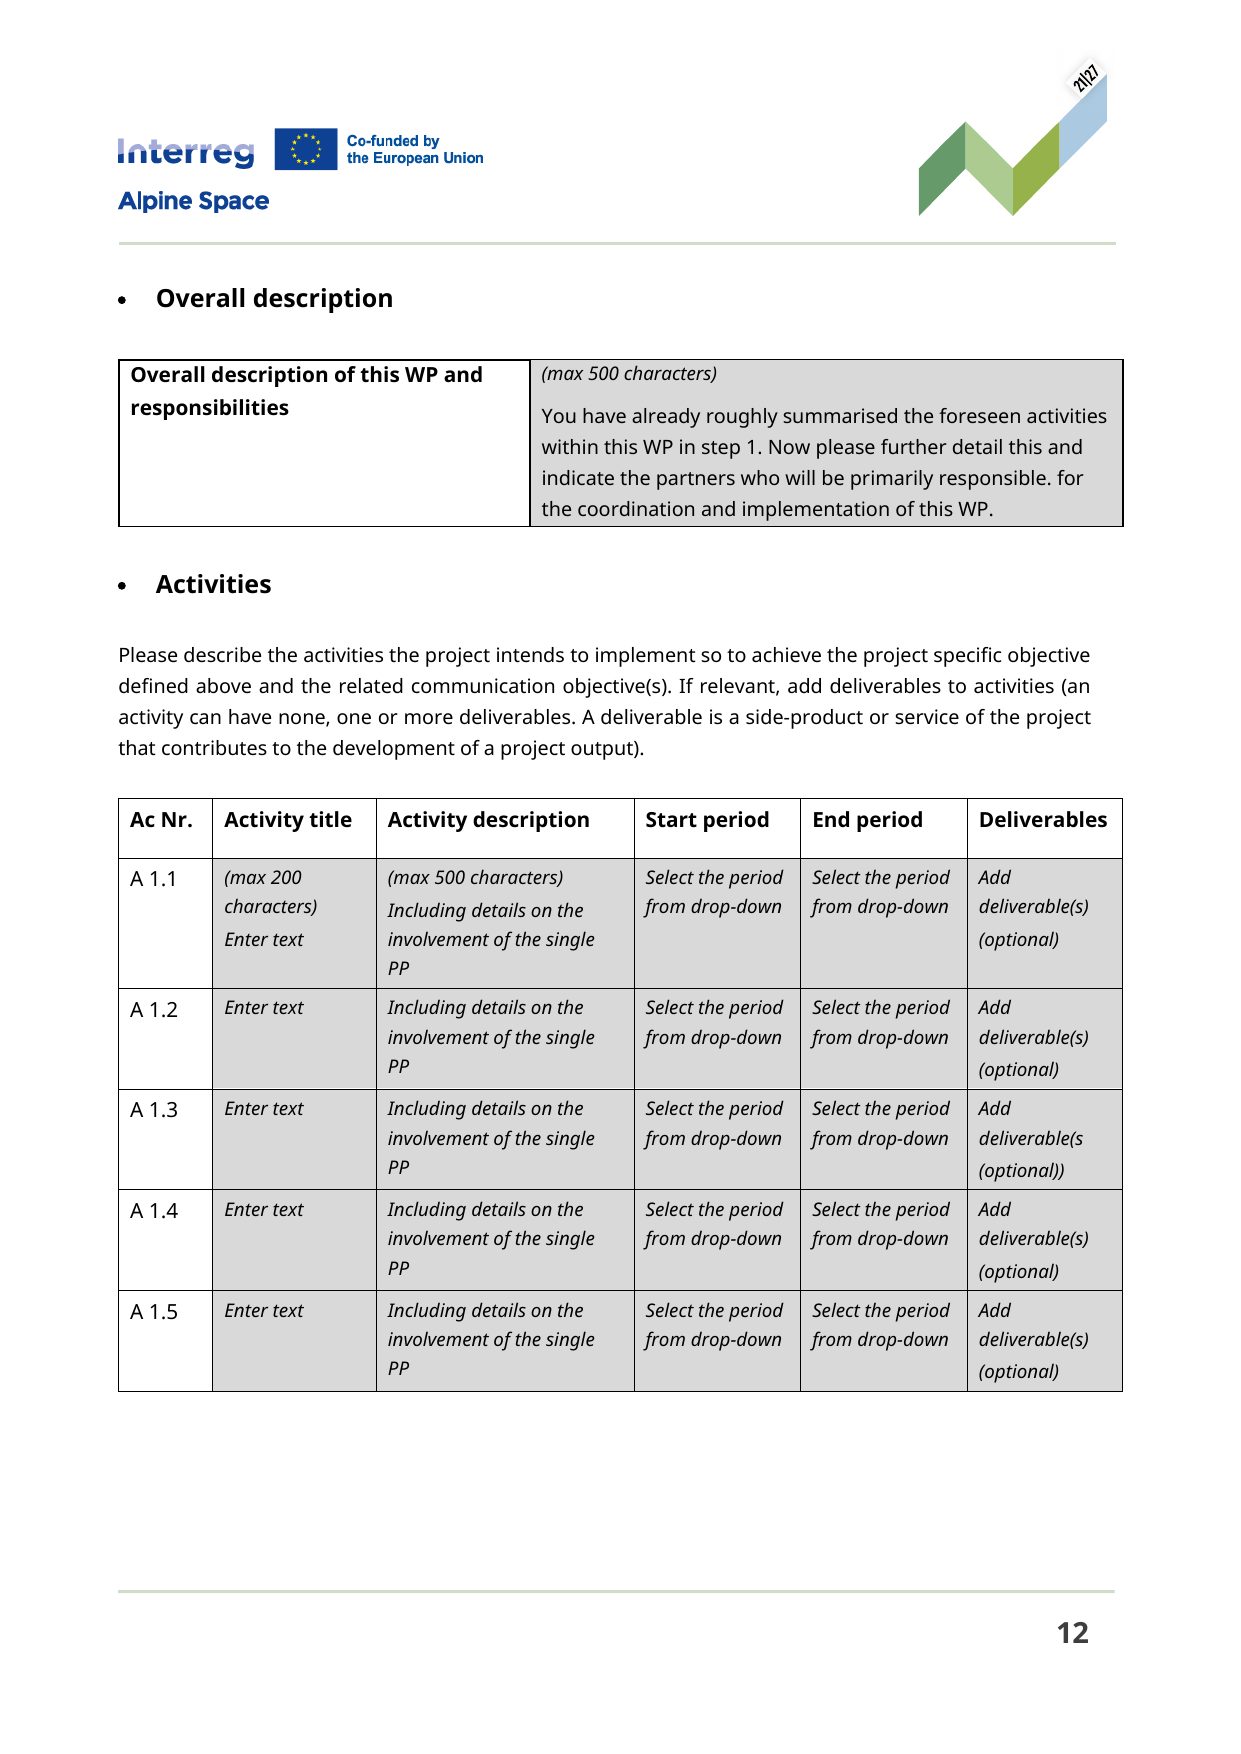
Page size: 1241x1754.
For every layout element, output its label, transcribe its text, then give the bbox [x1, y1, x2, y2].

table_cell Including details on the involvement of the single PP [377, 1291, 634, 1391]
table_cell Add deliverable(s) (optional) [968, 1291, 1122, 1391]
table_cell Including details on the involvement of the single PP [377, 989, 634, 1088]
table_cell A 1.2 [119, 989, 212, 1088]
table_cell Select the period from drop-down [635, 989, 800, 1088]
list Activities [118, 566, 1122, 600]
table_cell (max 200 characters) Enter text [213, 859, 376, 988]
picture [118, 44, 500, 213]
table_header Activity description [377, 799, 634, 858]
table_cell Select the period from drop-down [801, 1291, 967, 1391]
table_cell Select the period from drop-down [801, 859, 967, 988]
table_cell Add deliverable(s (optional)) [968, 1090, 1122, 1189]
table_cell Including details on the involvement of the single PP [377, 1090, 634, 1189]
table_cell Select the period from drop-down [635, 1291, 800, 1391]
table_cell Enter text [213, 1190, 376, 1290]
table_cell Add deliverable(s) (optional) [968, 859, 1122, 988]
table_cell Enter text [213, 1291, 376, 1391]
table_cell Enter text [213, 1090, 376, 1189]
table_cell Select the period from drop-down [635, 1090, 800, 1189]
table_cell (max 500 characters) Including details on the involvement of the single PP [377, 859, 634, 988]
table_cell A 1.3 [119, 1090, 212, 1189]
table_cell A 1.4 [119, 1190, 212, 1290]
table_cell A 1.1 [119, 859, 212, 988]
table_cell Including details on the involvement of the single PP [377, 1190, 634, 1290]
table_header Overall description of this WP and responsibilities [120, 361, 529, 526]
table_header Ac Nr. [119, 799, 212, 858]
list Overall description [118, 281, 1122, 315]
table_header (max 500 characters) You have already roughly summarised the foreseen activities within this WP in step 1. Now please further detail this and indicate the partners who will be primarily responsible. for the coordination and implementation of this WP. [531, 360, 1122, 526]
table_cell Add deliverable(s) (optional) [968, 989, 1122, 1088]
table_header Activity title [213, 799, 376, 858]
text Please describe the activities the project intends to implement so to achieve the project specific objective defined above and the related communication objective(s). If relevant, add deliverables to activities (an activity can have none, one or more deliverables. A deliverable is a side-product or service of the project that contributes to the development of a project output). [118, 641, 1093, 761]
table_cell Enter text [213, 989, 376, 1088]
table_header Start period [635, 799, 800, 858]
table_cell Select the period from drop-down [801, 1190, 967, 1290]
table_cell Select the period from drop-down [801, 989, 967, 1088]
table_cell Select the period from drop-down [635, 1190, 800, 1290]
table_cell A 1.5 [119, 1291, 212, 1391]
table_cell Select the period from drop-down [635, 859, 800, 988]
table_cell Add deliverable(s) (optional) [968, 1190, 1122, 1290]
table_cell Select the period from drop-down [801, 1090, 967, 1189]
table_header End period [801, 799, 967, 858]
table_header Deliverables [968, 799, 1122, 858]
